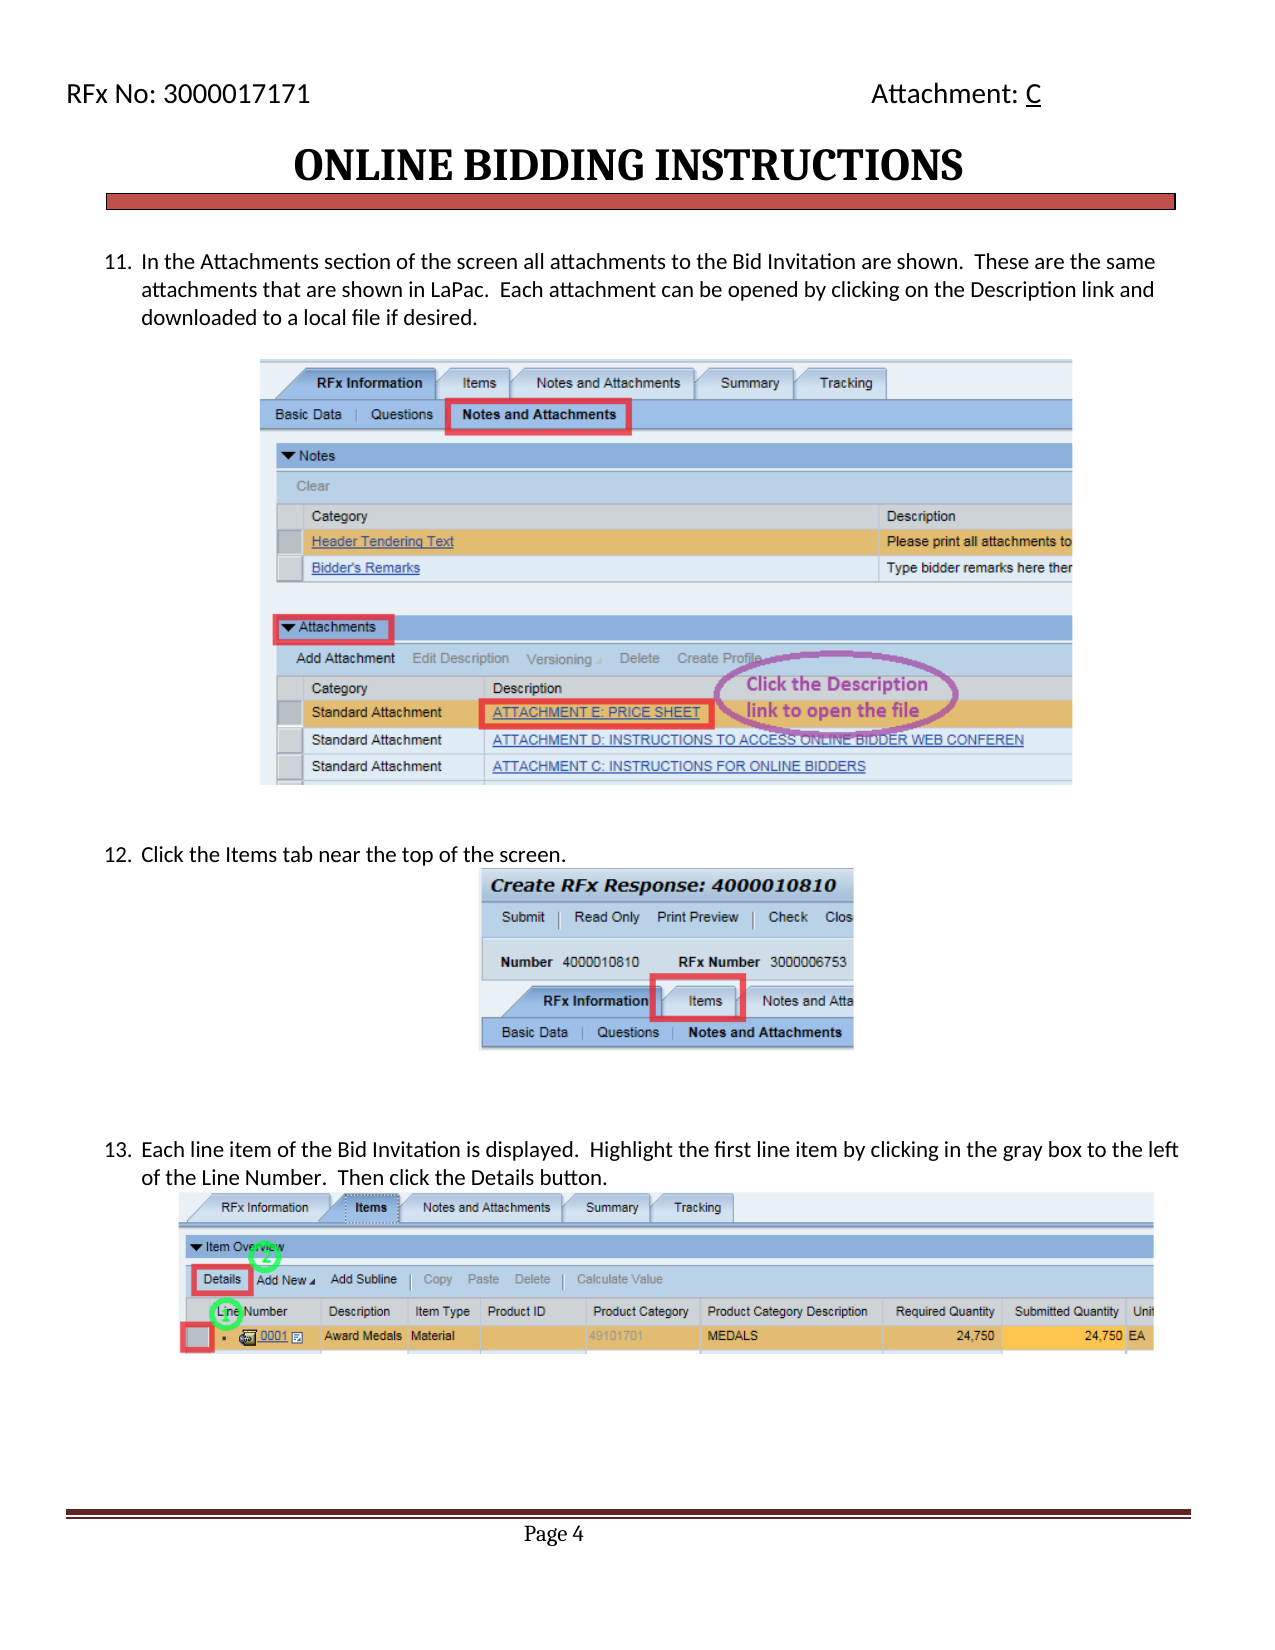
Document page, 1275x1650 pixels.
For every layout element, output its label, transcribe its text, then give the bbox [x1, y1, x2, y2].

picture [478, 868, 854, 1051]
list In the Attachments section of the screen all attachments to the Bid Invitation are shown. These are the same attachments that are shown in LaPac. Each attachment can be opened by clicking on the Description link and downloaded to a local file if desired. [103, 247, 1191, 331]
picture [178, 1191, 1154, 1354]
picture [259, 359, 1073, 785]
list Click the Items tab near the top of the screen. [103, 840, 1191, 868]
list Each line item of the Bid Invitation is displayed. Highlight the first line item by clicking in the gray box to the left of the Line Number. Then click the Details button. [103, 1135, 1191, 1191]
